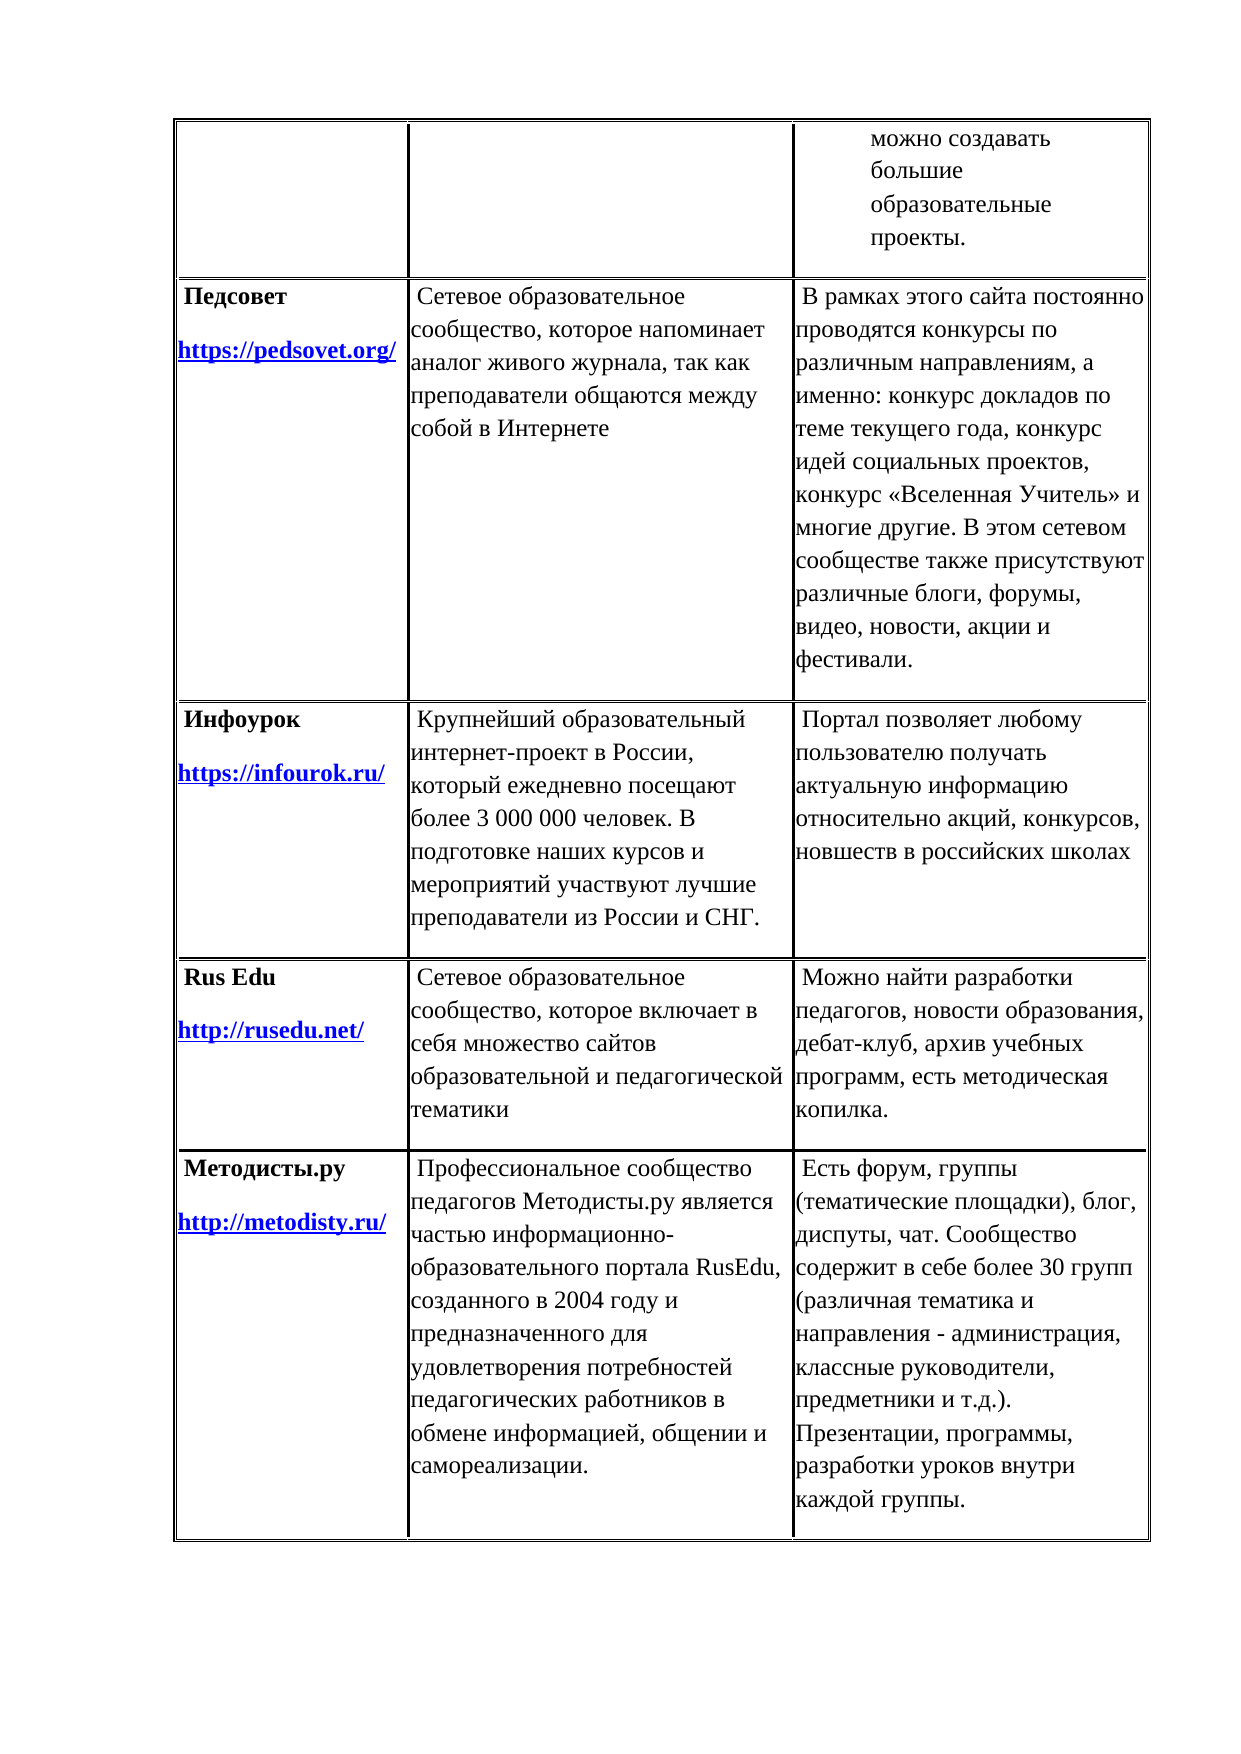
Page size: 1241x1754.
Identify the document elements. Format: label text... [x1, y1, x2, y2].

table_cell Rus Edu http://rusedu.net/ [177, 957, 407, 1149]
table_cell Портал позволяет любому пользователю получать актуальную информацию относительно акций, конкурсов, новшеств в российских школах [795, 700, 1148, 957]
table_cell Инфоурок https://infourok.ru/ [177, 700, 407, 957]
table_cell В рамках этого сайта постоянно проводятся конкурсы по различным направлениям, а именно: конкурс докладов по теме текущего года, конкурс идей социальных проектов, конкурс «Вселенная Учитель» и многие другие. В этом сетевом сообществе также присутствуют различные блоги, форумы, видео, новости, акции и фестивали. [793, 277, 1149, 699]
table_cell Методисты.ру http://metodisty.ru/ [177, 1149, 408, 1539]
table_cell Есть форум, группы (тематические площадки), блог, диспуты, чат. Сообщество содержит в себе более 30 групп (различная тематика и направления - администрация, классные руководители, предметники и т.д.). Презентации, программы, разработки уроков внутри каждой группы. [793, 1149, 1148, 1539]
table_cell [177, 120, 408, 277]
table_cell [408, 120, 793, 277]
table_cell Крупнейший образовательный интернет-проект в России, который ежедневно посещают более 3 000 000 человек. В подготовке наших курсов и мероприятий участвуют лучшие преподаватели из России и СНГ. [410, 703, 792, 957]
table_cell Педсовет https://pedsovet.org/ [175, 277, 408, 699]
table_cell Можно найти разработки педагогов, новости образования, дебат-клуб, архив учебных программ, есть методическая копилка. [795, 957, 1148, 1149]
table_cell Профессиональное сообщество педагогов Методисты.ру является частью информационно-образовательного портала RusEdu, созданного в 2004 году и предназначенного для удовлетворения потребностей педагогических работников в обмене информацией, общении и самореализации. [408, 1152, 793, 1539]
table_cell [793, 122, 1148, 277]
table_cell Сетевое образовательное сообщество, которое включает в себя множество сайтов образовательной и педагогической тематики [410, 961, 792, 1149]
table_cell Сетевое образовательное сообщество, которое напоминает аналог живого журнала, так как преподаватели общаются между собой в Интернете [410, 280, 792, 699]
